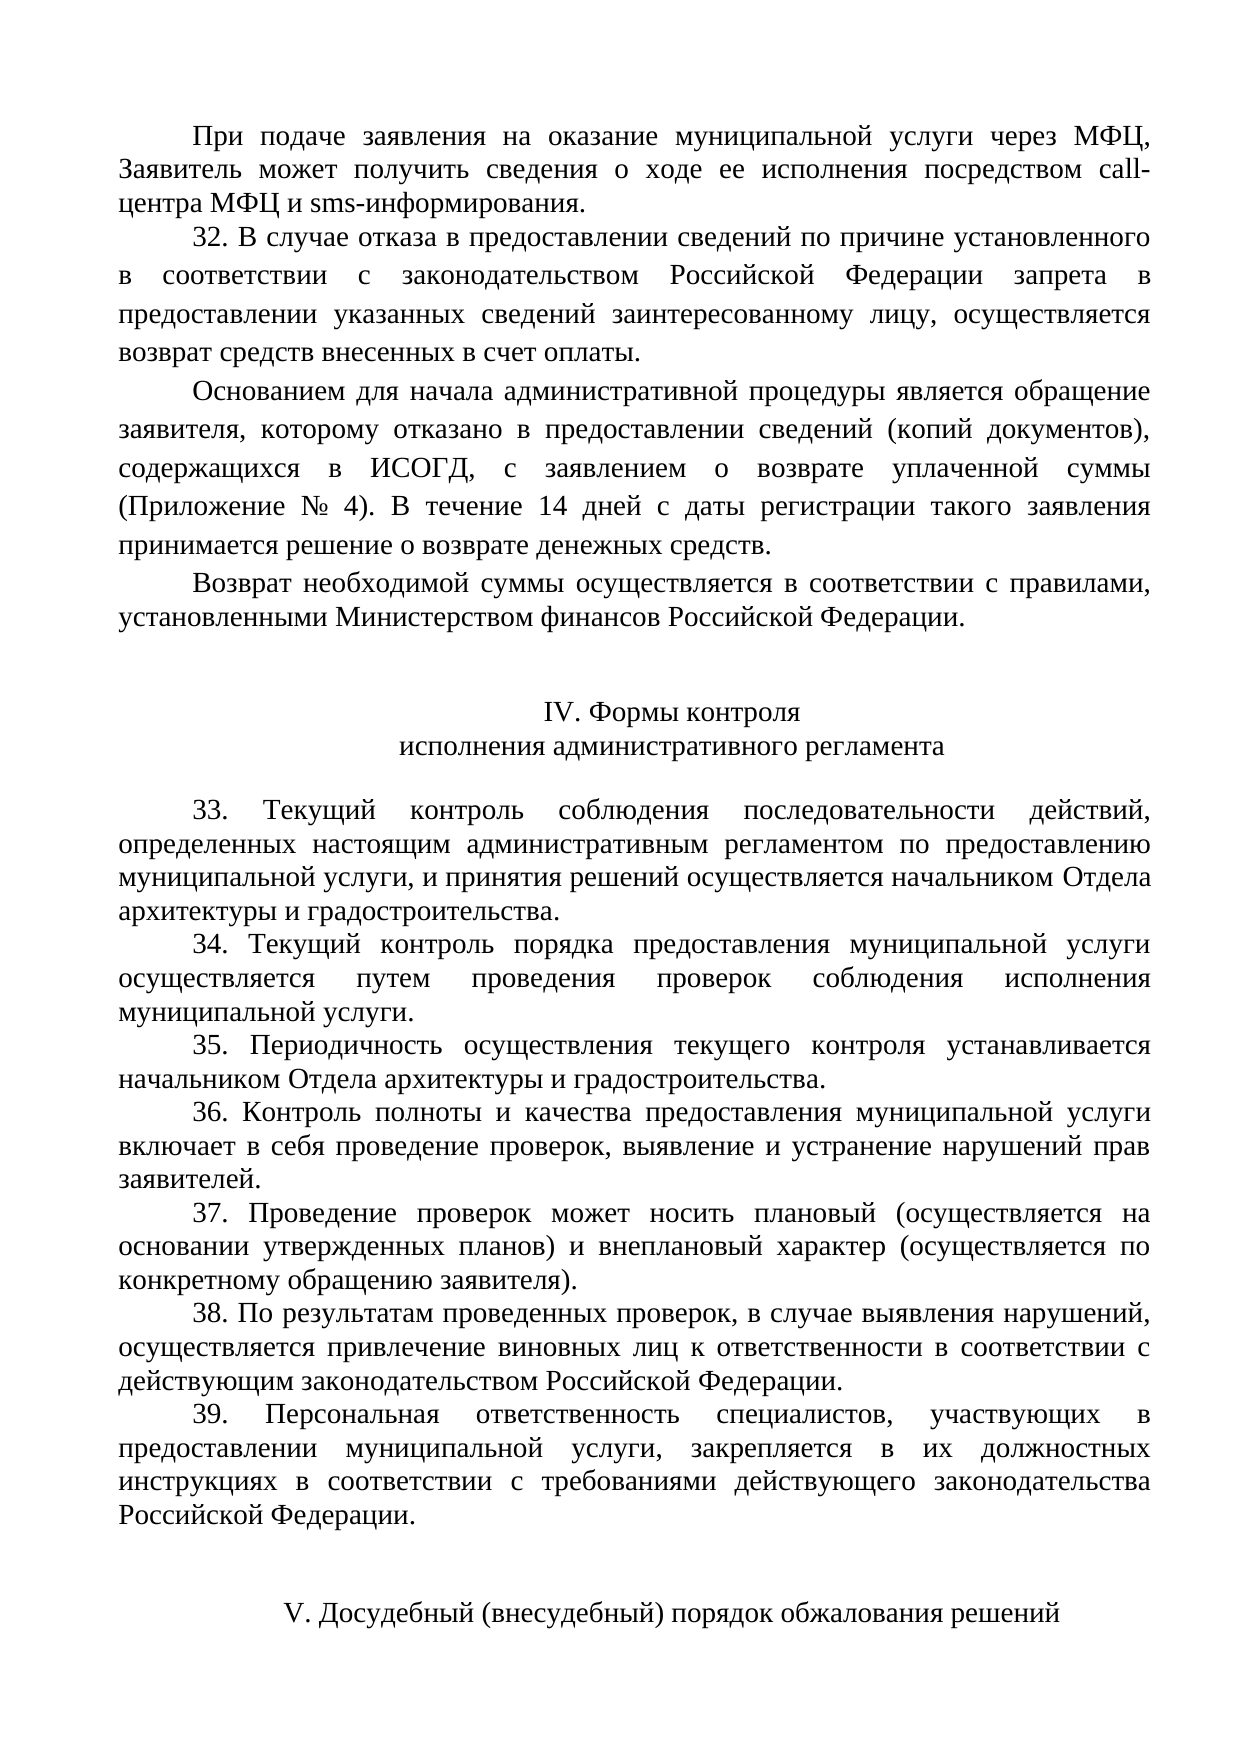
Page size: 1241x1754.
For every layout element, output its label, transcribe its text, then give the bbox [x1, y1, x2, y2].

text При подаче заявления на оказание муниципальной услуги через МФЦ, Заявитель может получить сведения о ходе ее исполнения посредством call-центра МФЦ и sms-информирования. [118, 118, 1152, 219]
text V. Досудебный (внесудебный) порядок обжалования решений [118, 1595, 1152, 1629]
text исполнения административного регламента [118, 728, 1152, 761]
text 37. Проведение проверок может носить плановый (осуществляется на основании утвержденных планов) и внеплановый характер (осуществляется по конкретному обращению заявителя). [118, 1195, 1152, 1296]
text 33. Текущий контроль соблюдения последовательности действий, определенных настоящим административным регламентом по предоставлению муниципальной услуги, и принятия решений осуществляется начальником Отдела архитектуры и градостроительства. [118, 792, 1152, 927]
text 38. По результатам проведенных проверок, в случае выявления нарушений, осуществляется привлечение виновных лиц к ответственности в соответствии с действующим законодательством Российской Федерации. [118, 1296, 1152, 1396]
text 34. Текущий контроль порядка предоставления муниципальной услуги осуществляется путем проведения проверок соблюдения исполнения муниципальной услуги. [118, 927, 1152, 1027]
text IV. Формы контроля [118, 694, 1152, 728]
text 39. Персональная ответственность специалистов, участвующих в предоставлении муниципальной услуги, закрепляется в их должностных инструкциях в соответствии с требованиями действующего законодательства Российской Федерации. [118, 1396, 1152, 1530]
text Возврат необходимой суммы осуществляется в соответствии с правилами, установленными Министерством финансов Российской Федерации. [118, 566, 1152, 633]
text 36. Контроль полноты и качества предоставления муниципальной услуги включает в себя проведение проверок, выявление и устранение нарушений прав заявителей. [118, 1094, 1152, 1195]
text 35. Периодичность осуществления текущего контроля устанавливается начальником Отдела архитектуры и градостроительства. [118, 1027, 1152, 1094]
text Основанием для начала административной процедуры является обращение заявителя, которому отказано в предоставлении сведений (копий документов), содержащихся в ИСОГД, с заявлением о возврате уплаченной суммы (Приложение № 4). В течение 14 дней с даты регистрации такого заявления принимается решение о возврате денежных средств. [118, 373, 1152, 561]
text 32. В случае отказа в предоставлении сведений по причине установленного в соответствии с законодательством Российской Федерации запрета в предоставлении указанных сведений заинтересованному лицу, осуществляется возврат средств внесенных в счет оплаты. [118, 219, 1152, 368]
